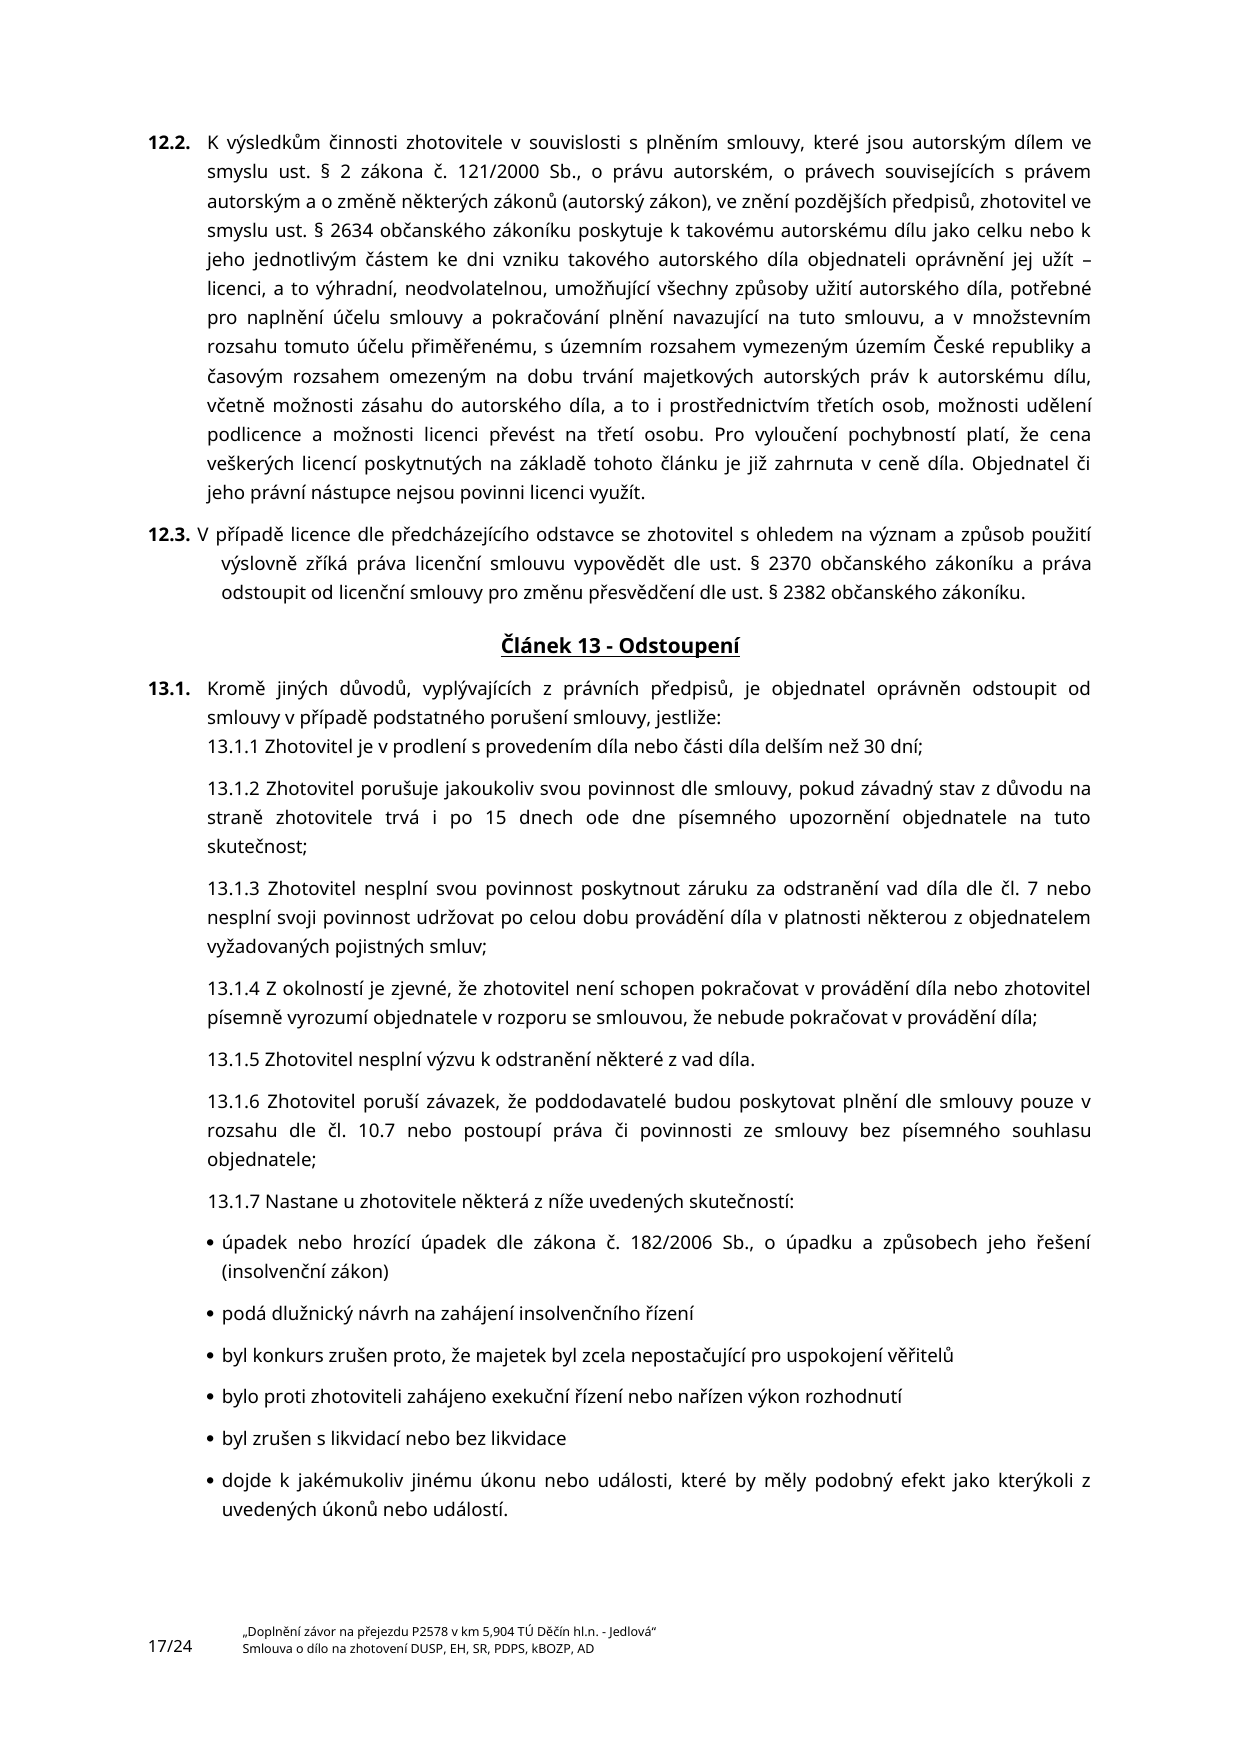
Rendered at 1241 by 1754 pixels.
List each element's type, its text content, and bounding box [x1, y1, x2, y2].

list byl konkurs zrušen proto, že majetek byl zcela nepostačující pro uspokojení věřitelů [207, 1339, 1092, 1368]
list byl zrušen s likvidací nebo bez likvidace [207, 1422, 1092, 1451]
list bylo proti zhotoviteli zahájeno exekuční řízení nebo nařízen výkon rozhodnutí [207, 1381, 1092, 1410]
text 12.3. V případě licence dle předcházejícího odstavce se zhotovitel s ohledem na význam a způsob použití výslovně zříká práva licenční smlouvu vypovědět dle ust. § 2370 občanského zákoníku a práva odstoupit od licenční smlouvy pro změnu přesvědčení dle ust. § 2382 občanského zákoníku. [148, 518, 1092, 606]
text 13.1.1 Zhotovitel je v prodlení s provedením díla nebo části díla delším než 30 dní; [207, 731, 1092, 760]
list dojde k jakémukoliv jinému úkonu nebo události, které by měly podobný efekt jako kterýkoli z uvedených úkonů nebo událostí. [207, 1464, 1092, 1522]
text 13.1.2 Zhotovitel porušuje jakoukoliv svou povinnost dle smlouvy, pokud závadný stav z důvodu na straně zhotovitele trvá i po 15 dnech ode dne písemného upozornění objednatele na tuto skutečnost; [207, 772, 1092, 860]
text 13.1.6 Zhotovitel poruší závazek, že poddodavatelé budou poskytovat plnění dle smlouvy pouze v rozsahu dle čl. 10.7 nebo postoupí práva či povinnosti ze smlouvy bez písemného souhlasu objednatele; [207, 1085, 1092, 1172]
list podá dlužnický návrh na zahájení insolvenčního řízení [207, 1297, 1092, 1326]
text 13.1.5 Zhotovitel nesplní výzvu k odstranění některé z vad díla. [207, 1043, 1092, 1072]
text 13.1.4 Z okolností je zjevné, že zhotovitel není schopen pokračovat v provádění díla nebo zhotovitel písemně vyrozumí objednatele v rozporu se smlouvou, že nebude pokračovat v provádění díla; [207, 972, 1092, 1031]
list úpadek nebo hrozící úpadek dle zákona č. 182/2006 Sb., o úpadku a způsobech jeho řešení (insolvenční zákon) [207, 1226, 1092, 1285]
text 12.2. K výsledkům činnosti zhotovitele v souvislosti s plněním smlouvy, které jsou autorským dílem ve smyslu ust. § 2 zákona č. 121/2000 Sb., o právu autorském, o právech souvisejících s právem autorským a o změně některých zákonů (autorský zákon), ve znění pozdějších předpisů, zhotovitel ve smyslu ust. § 2634 občanského zákoníku poskytuje k takovému autorskému dílu jako celku nebo k jeho jednotlivým částem ke dni vzniku takového autorského díla objednateli oprávnění jej užít – licenci, a to výhradní, neodvolatelnou, umožňující všechny způsoby užití autorského díla, potřebné pro naplnění účelu smlouvy a pokračování plnění navazující na tuto smlouvu, a v množstevním rozsahu tomuto účelu přiměřenému, s územním rozsahem vymezeným územím České republiky a časovým rozsahem omezeným na dobu trvání majetkových autorských práv k autorskému dílu, včetně možnosti zásahu do autorského díla, a to i prostřednictvím třetích osob, možnosti udělení podlicence a možnosti licenci převést na třetí osobu. Pro vyloučení pochybností platí, že cena veškerých licencí poskytnutých na základě tohoto článku je již zahrnuta v ceně díla. Objednatel či jeho právní nástupce nejsou povinni licenci využít. [148, 126, 1092, 506]
text 13.1.3 Zhotovitel nesplní svou povinnost poskytnout záruku za odstranění vad díla dle čl. 7 nebo nesplní svoji povinnost udržovat po celou dobu provádění díla v platnosti některou z objednatelem vyžadovaných pojistných smluv; [207, 872, 1092, 960]
text 13.1. Kromě jiných důvodů, vyplývajících z právních předpisů, je objednatel oprávněn odstoupit od smlouvy v případě podstatného porušení smlouvy, jestliže: [148, 672, 1092, 731]
subtitle Článek 13 - Odstoupení [148, 631, 1092, 660]
text 13.1.7 Nastane u zhotovitele některá z níže uvedených skutečností: [207, 1185, 1092, 1214]
